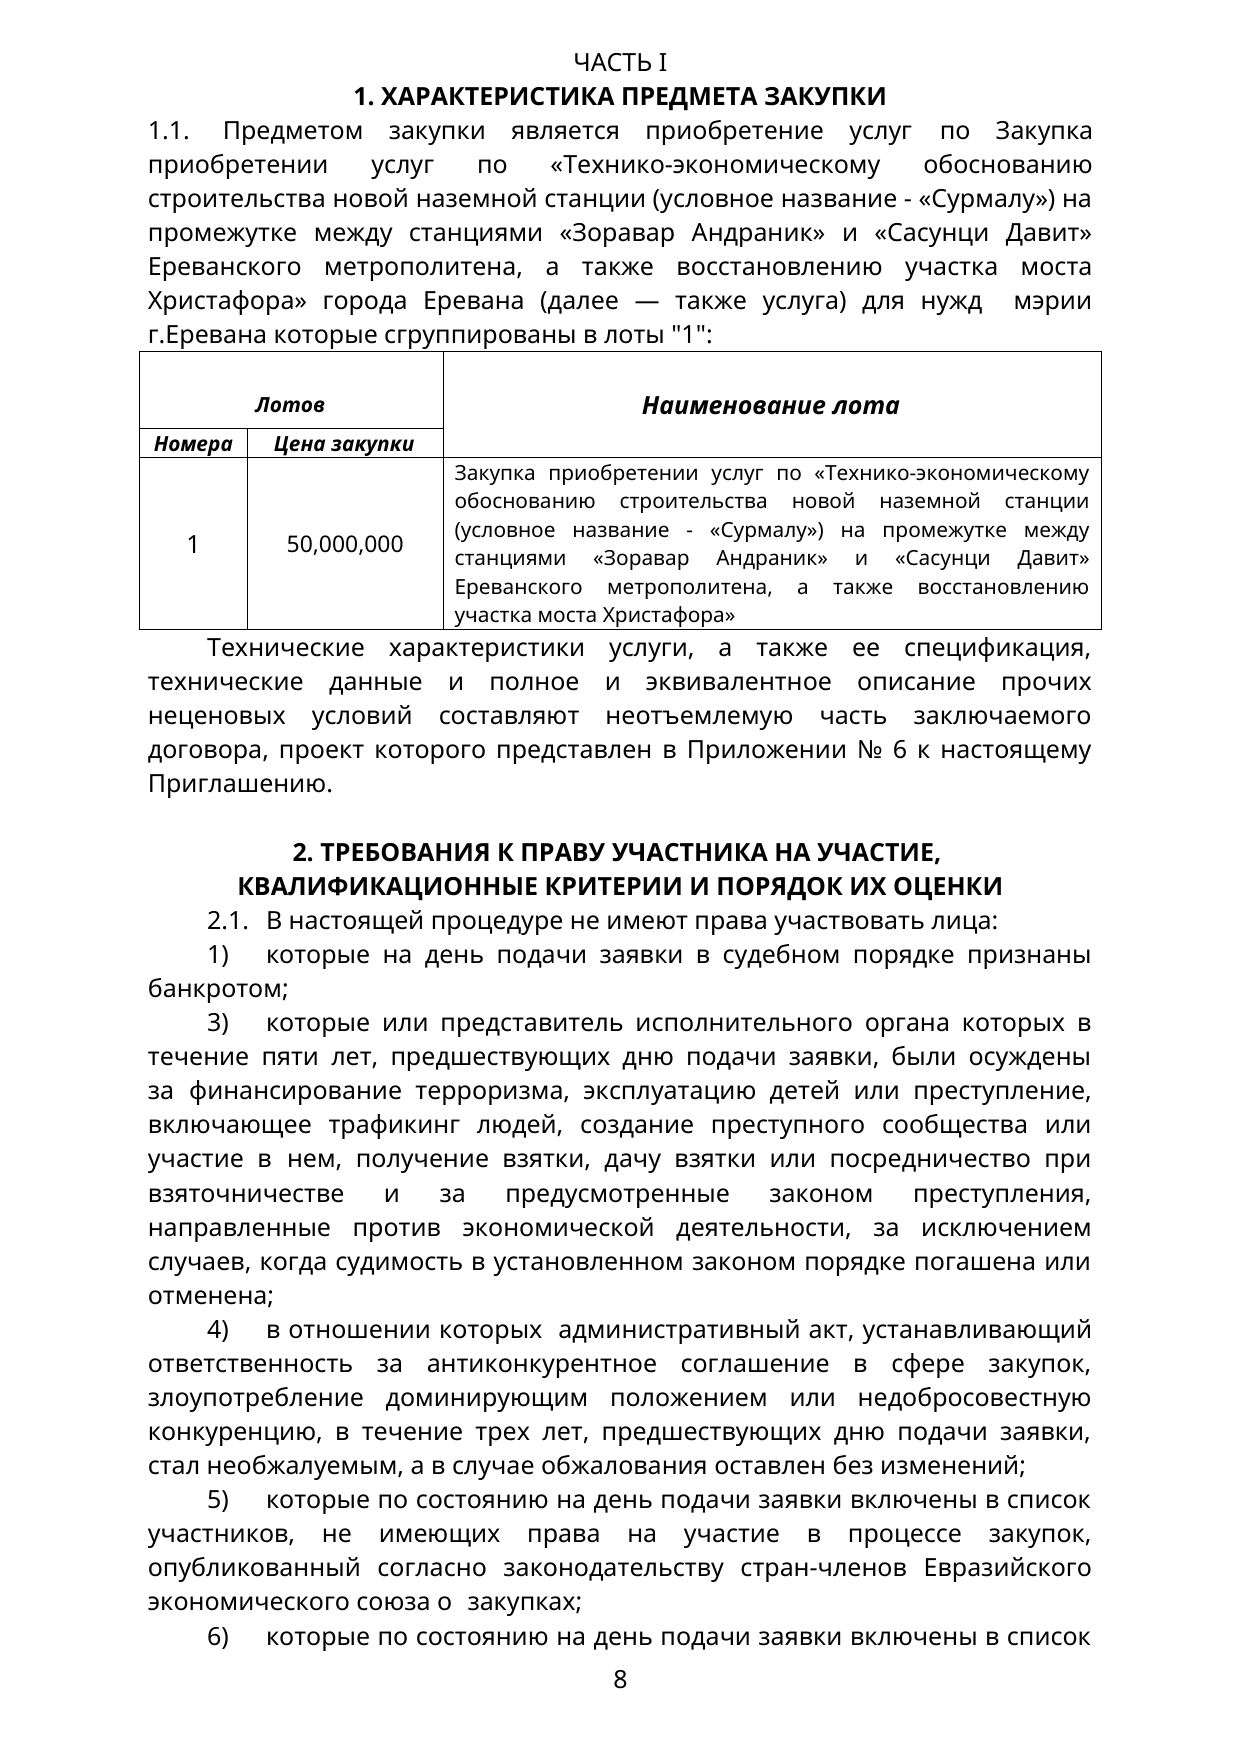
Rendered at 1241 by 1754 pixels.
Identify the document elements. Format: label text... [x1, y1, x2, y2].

text ЧАСТЬ I [148, 44, 1092, 78]
text 2.1. В настоящей процедуре не имеют права участвовать лица: [148, 902, 1092, 936]
table_header Лотов [140, 352, 443, 428]
table_cell Закупка приобретении услуг по «Технико-экономическому обоснованию строительства новой наземной станции (условное название - «Сурмалу») на промежутке между станциями «Зоравар Андраник» и «Сасунци Давит» Ереванского метрополитена, а также восстановлению участка моста Христафора» [444, 458, 1101, 629]
text 5) которые по состоянию на день подачи заявки включены в список участников, не имеющих права на участие в процессе закупок, опубликованный согласно законодательству стран-членов Евразийского экономического союза о закупках; [148, 1482, 1092, 1618]
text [148, 1618, 1092, 1652]
text Технические характеристики услуги, а также ее спецификация, технические данные и полное и эквивалентное описание прочих неценовых условий составляют неотъемлемую часть заключаемого договора, проект которого представлен в Приложении № 6 к настоящему Приглашению. [148, 630, 1092, 800]
table_cell 50,000,000 [248, 458, 443, 629]
text 1) которые на день подачи заявки в судебном порядке признаны банкротом; [148, 936, 1092, 1004]
text 1.1. Предметом закупки является приобретение услуг по Закупка приобретении услуг по «Технико-экономическому обоснованию строительства новой наземной станции (условное название - «Сурмалу») на промежутке между станциями «Зоравар Андраник» и «Сасунци Давит» Ереванского метрополитена, а также восстановлению участка моста Христафора» города Еревана (далее — также услуга) для нужд мэрии г.Eревана которые сгруппированы в лоты "1": [148, 112, 1093, 351]
text 3) которые или представитель исполнительного органа которых в течение пяти лет, предшествующих дню подачи заявки, были осуждены за финансирование терроризма, эксплуатацию детей или преступление, включающее трафикинг людей, создание преступного сообщества или участие в нем, получение взятки, дачу взятки или посредничество при взяточничестве и за предусмотренные законом преступления, направленные против экономической деятельности, за исключением случаев, когда судимость в установленном законом порядке погашена или отменена; [148, 1004, 1092, 1311]
table_cell Цена закупки [248, 429, 443, 457]
table_cell Номера [140, 429, 247, 457]
text 2. ТРЕБОВАНИЯ К ПРАВУ УЧАСТНИКА НА УЧАСТИЕ, КВАЛИФИКАЦИОННЫЕ КРИТЕРИИ И ПОРЯДОК ИХ ОЦЕНКИ [148, 834, 1092, 902]
text 4) в отношении которых административный акт, устанавливающий ответственность за антиконкурентное соглашение в сфере закупок, злоупотребление доминирующим положением или недобросовестную конкуренцию, в течение трех лет, предшествующих дню подачи заявки, стал необжалуемым, а в случае обжалования оставлен без изменений; [148, 1311, 1092, 1482]
table_cell 1 [140, 458, 247, 629]
table_header Наименование лота [444, 352, 1101, 457]
text 1. ХАРАКТЕРИСТИКА ПРЕДМЕТА ЗАКУПКИ [148, 78, 1092, 112]
